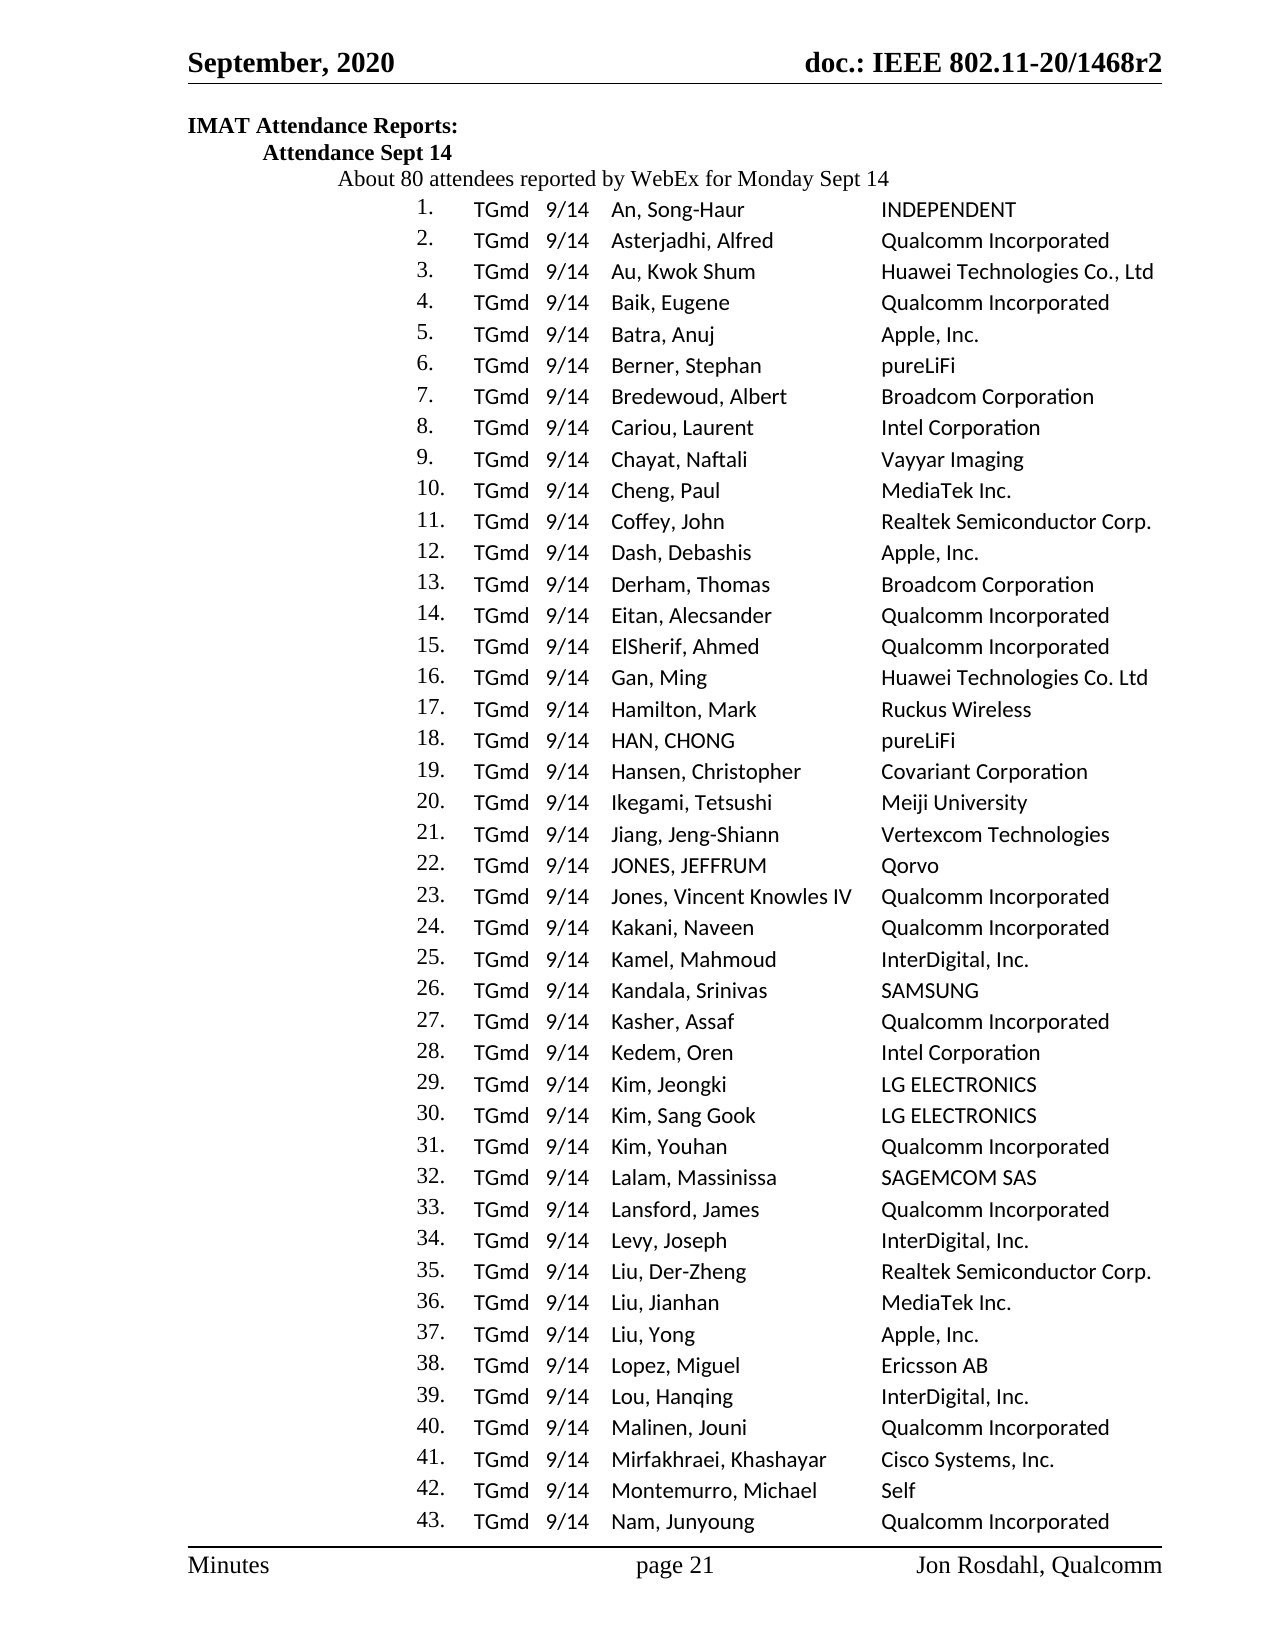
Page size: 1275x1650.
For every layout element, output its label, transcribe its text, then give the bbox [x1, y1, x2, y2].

table_cell 9/14 [544, 254, 609, 285]
table_cell 9/14 [544, 1473, 609, 1504]
table_cell Kandala, Srinivas [609, 973, 881, 1004]
table_cell Hamilton, Mark [609, 692, 881, 723]
text IMAT Attendance Reports: [187, 112, 1162, 139]
table_cell [411, 879, 459, 910]
table_cell 9/14 [544, 1223, 609, 1254]
table_cell 9/14 [544, 379, 609, 410]
table_cell [411, 1129, 459, 1160]
table_cell 9/14 [544, 879, 609, 910]
table_cell Ikegami, Tetsushi [609, 785, 881, 817]
table_cell [411, 1348, 459, 1379]
table_cell TGmd [459, 1192, 544, 1223]
table_cell 9/14 [544, 817, 609, 848]
table_cell [411, 1410, 459, 1442]
table_cell Berner, Stephan [609, 348, 881, 379]
table_cell Cariou, Laurent [609, 410, 881, 442]
table_cell [411, 692, 459, 723]
table_cell SAMSUNG [881, 973, 1247, 1004]
table_cell 9/14 [544, 910, 609, 942]
table_cell pureLiFi [881, 723, 1247, 754]
table_cell Kamel, Mahmoud [609, 942, 881, 973]
table_cell [411, 1098, 459, 1129]
table_cell InterDigital, Inc. [881, 1379, 1247, 1410]
table_cell 9/14 [544, 660, 609, 692]
table_cell 9/14 [544, 1192, 609, 1223]
table_cell Qualcomm Incorporated [881, 1004, 1247, 1035]
table_cell InterDigital, Inc. [881, 1223, 1247, 1254]
table_cell TGmd [459, 1160, 544, 1192]
table_cell [411, 1067, 459, 1098]
table_cell [411, 754, 459, 785]
table_cell Hansen, Christopher [609, 754, 881, 785]
table_cell 9/14 [544, 598, 609, 629]
table_cell TGmd [459, 1285, 544, 1317]
table_cell [411, 379, 459, 410]
table_cell 9/14 [544, 942, 609, 973]
table_cell Realtek Semiconductor Corp. [881, 504, 1247, 535]
table_cell Jiang, Jeng-Shiann [609, 817, 881, 848]
table_cell Liu, Yong [609, 1317, 881, 1348]
table_cell Mirfakhraei, Khashayar [609, 1442, 881, 1473]
table_cell 9/14 [544, 285, 609, 317]
table_cell TGmd [459, 1410, 544, 1442]
table_cell TGmd [459, 817, 544, 848]
table_cell [411, 223, 459, 254]
table_cell [411, 1504, 459, 1535]
table_cell Kasher, Assaf [609, 1004, 881, 1035]
table_cell 9/14 [544, 1067, 609, 1098]
table_cell Huawei Technologies Co., Ltd [881, 254, 1247, 285]
table_cell [411, 410, 459, 442]
table_cell Baik, Eugene [609, 285, 881, 317]
table_cell [411, 598, 459, 629]
table_cell 9/14 [544, 1410, 609, 1442]
table_cell TGmd [459, 410, 544, 442]
table_cell [411, 1285, 459, 1317]
table_cell TGmd [459, 848, 544, 879]
table_cell Broadcom Corporation [881, 379, 1247, 410]
table_cell 9/14 [544, 1442, 609, 1473]
table_cell TGmd [459, 1379, 544, 1410]
table_cell 9/14 [544, 1504, 609, 1535]
table_cell 9/14 [544, 1348, 609, 1379]
table_cell TGmd [459, 942, 544, 973]
table_cell [411, 1192, 459, 1223]
table_cell Chayat, Naftali [609, 442, 881, 473]
table_cell Qualcomm Incorporated [881, 1129, 1247, 1160]
table_cell 9/14 [544, 1035, 609, 1067]
table_cell Kakani, Naveen [609, 910, 881, 942]
table_cell 9/14 [544, 1098, 609, 1129]
table_cell LG ELECTRONICS [881, 1067, 1247, 1098]
table_cell Covariant Corporation [881, 754, 1247, 785]
table_cell Ruckus Wireless [881, 692, 1247, 723]
table_cell Dash, Debashis [609, 535, 881, 567]
table_cell Kedem, Oren [609, 1035, 881, 1067]
table_cell [411, 660, 459, 692]
table_cell MediaTek Inc. [881, 473, 1247, 504]
table_cell 9/14 [544, 1379, 609, 1410]
table_cell [411, 348, 459, 379]
table_cell Vayyar Imaging [881, 442, 1247, 473]
table_cell Lansford, James [609, 1192, 881, 1223]
table_cell [411, 1223, 459, 1254]
table_cell 9/14 [544, 848, 609, 879]
table_cell 9/14 [544, 1160, 609, 1192]
table_cell [411, 1254, 459, 1285]
table_cell Apple, Inc. [881, 317, 1247, 348]
table_cell [411, 1442, 459, 1473]
table_cell 9/14 [544, 1004, 609, 1035]
table_cell Cheng, Paul [609, 473, 881, 504]
table_cell 9/14 [544, 629, 609, 660]
table_cell MediaTek Inc. [881, 1285, 1247, 1317]
table_header 9/14 [544, 192, 609, 223]
table_cell Kim, Sang Gook [609, 1098, 881, 1129]
table_cell Qualcomm Incorporated [881, 1504, 1247, 1535]
table_cell TGmd [459, 535, 544, 567]
table_cell Liu, Jianhan [609, 1285, 881, 1317]
table_cell [411, 567, 459, 598]
table_cell TGmd [459, 567, 544, 598]
table_cell TGmd [459, 785, 544, 817]
table_cell TGmd [459, 723, 544, 754]
table_cell Ericsson AB [881, 1348, 1247, 1379]
table_cell 9/14 [544, 1129, 609, 1160]
table_cell TGmd [459, 348, 544, 379]
table_cell TGmd [459, 1254, 544, 1285]
table_cell Levy, Joseph [609, 1223, 881, 1254]
table_cell [411, 442, 459, 473]
table_header An, Song-Haur [609, 192, 881, 223]
table_cell HAN, CHONG [609, 723, 881, 754]
table_cell [411, 785, 459, 817]
table_cell Bredewoud, Albert [609, 379, 881, 410]
table_cell [411, 504, 459, 535]
table_cell Lalam, Massinissa [609, 1160, 881, 1192]
table_cell TGmd [459, 598, 544, 629]
table_cell 9/14 [544, 317, 609, 348]
table_cell Nam, Junyoung [609, 1504, 881, 1535]
table_cell TGmd [459, 629, 544, 660]
table_cell Gan, Ming [609, 660, 881, 692]
table_cell Intel Corporation [881, 410, 1247, 442]
table_cell 9/14 [544, 1285, 609, 1317]
table_cell [411, 629, 459, 660]
table_cell TGmd [459, 473, 544, 504]
table_cell 9/14 [544, 504, 609, 535]
table_cell [411, 1379, 459, 1410]
table_cell Montemurro, Michael [609, 1473, 881, 1504]
table_cell [411, 254, 459, 285]
table_cell [411, 535, 459, 567]
table_cell [411, 473, 459, 504]
table_cell Qualcomm Incorporated [881, 1192, 1247, 1223]
table_cell Huawei Technologies Co. Ltd [881, 660, 1247, 692]
table_cell [411, 942, 459, 973]
table_cell Qualcomm Incorporated [881, 1410, 1247, 1442]
table_cell [411, 1160, 459, 1192]
table_cell Qualcomm Incorporated [881, 285, 1247, 317]
table_cell [411, 1035, 459, 1067]
table_cell 9/14 [544, 692, 609, 723]
table_cell TGmd [459, 223, 544, 254]
table_cell [411, 317, 459, 348]
table_cell [411, 973, 459, 1004]
table_cell Apple, Inc. [881, 1317, 1247, 1348]
table_cell TGmd [459, 1098, 544, 1129]
table_cell [411, 910, 459, 942]
text About 80 attendees reported by WebEx for Monday Sept 14 [337, 165, 1162, 192]
table_cell 9/14 [544, 754, 609, 785]
text Attendance Sept 14 [262, 139, 1162, 165]
table_cell Meiji University [881, 785, 1247, 817]
table_cell pureLiFi [881, 348, 1247, 379]
table_cell 9/14 [544, 973, 609, 1004]
table_cell TGmd [459, 973, 544, 1004]
table_cell 9/14 [544, 410, 609, 442]
table_cell Liu, Der-Zheng [609, 1254, 881, 1285]
table_cell Qorvo [881, 848, 1247, 879]
table_cell TGmd [459, 879, 544, 910]
table_cell 9/14 [544, 1317, 609, 1348]
table_cell Kim, Jeongki [609, 1067, 881, 1098]
table_cell 9/14 [544, 348, 609, 379]
table_cell Qualcomm Incorporated [881, 879, 1247, 910]
table_cell TGmd [459, 1223, 544, 1254]
table_header INDEPENDENT [881, 192, 1247, 223]
table_cell Qualcomm Incorporated [881, 598, 1247, 629]
table_cell [411, 1317, 459, 1348]
table_cell TGmd [459, 1442, 544, 1473]
table_cell TGmd [459, 1067, 544, 1098]
table_cell TGmd [459, 754, 544, 785]
table_cell [411, 1004, 459, 1035]
table_cell TGmd [459, 1035, 544, 1067]
table_cell TGmd [459, 285, 544, 317]
table_cell TGmd [459, 1473, 544, 1504]
table_cell 9/14 [544, 567, 609, 598]
table_cell Derham, Thomas [609, 567, 881, 598]
table_cell Jones, Vincent Knowles IV [609, 879, 881, 910]
table_cell 9/14 [544, 473, 609, 504]
table_cell 9/14 [544, 442, 609, 473]
table_cell JONES, JEFFRUM [609, 848, 881, 879]
table_cell ElSherif, Ahmed [609, 629, 881, 660]
table_cell TGmd [459, 317, 544, 348]
table_cell Vertexcom Technologies [881, 817, 1247, 848]
table_cell Lopez, Miguel [609, 1348, 881, 1379]
table_cell TGmd [459, 504, 544, 535]
table_cell 9/14 [544, 535, 609, 567]
table_cell 9/14 [544, 223, 609, 254]
table_cell TGmd [459, 1317, 544, 1348]
table_cell Intel Corporation [881, 1035, 1247, 1067]
table_cell Qualcomm Incorporated [881, 223, 1247, 254]
table_cell Au, Kwok Shum [609, 254, 881, 285]
table_cell Apple, Inc. [881, 535, 1247, 567]
table_cell Batra, Anuj [609, 317, 881, 348]
table_cell Asterjadhi, Alfred [609, 223, 881, 254]
table_cell Eitan, Alecsander [609, 598, 881, 629]
table_cell 9/14 [544, 723, 609, 754]
table_cell [411, 723, 459, 754]
table_cell [411, 848, 459, 879]
table_cell TGmd [459, 910, 544, 942]
table_cell TGmd [459, 254, 544, 285]
table_cell Malinen, Jouni [609, 1410, 881, 1442]
table_cell TGmd [459, 692, 544, 723]
table_cell Self [881, 1473, 1247, 1504]
table_header [411, 192, 459, 223]
table_cell TGmd [459, 660, 544, 692]
table_cell TGmd [459, 1004, 544, 1035]
table_cell Realtek Semiconductor Corp. [881, 1254, 1247, 1285]
table_cell Qualcomm Incorporated [881, 910, 1247, 942]
table_cell [411, 1473, 459, 1504]
table_cell Lou, Hanqing [609, 1379, 881, 1410]
table_cell 9/14 [544, 785, 609, 817]
table_cell InterDigital, Inc. [881, 942, 1247, 973]
table_cell TGmd [459, 1129, 544, 1160]
table_cell Broadcom Corporation [881, 567, 1247, 598]
table_cell [411, 817, 459, 848]
table_cell Cisco Systems, Inc. [881, 1442, 1247, 1473]
table_cell Coffey, John [609, 504, 881, 535]
table_cell Qualcomm Incorporated [881, 629, 1247, 660]
table_cell SAGEMCOM SAS [881, 1160, 1247, 1192]
table_cell TGmd [459, 1348, 544, 1379]
table_cell 9/14 [544, 1254, 609, 1285]
table_cell LG ELECTRONICS [881, 1098, 1247, 1129]
table_cell TGmd [459, 1504, 544, 1535]
table_cell Kim, Youhan [609, 1129, 881, 1160]
table_cell [411, 285, 459, 317]
table_cell TGmd [459, 379, 544, 410]
table_cell TGmd [459, 442, 544, 473]
table_header TGmd [459, 192, 544, 223]
